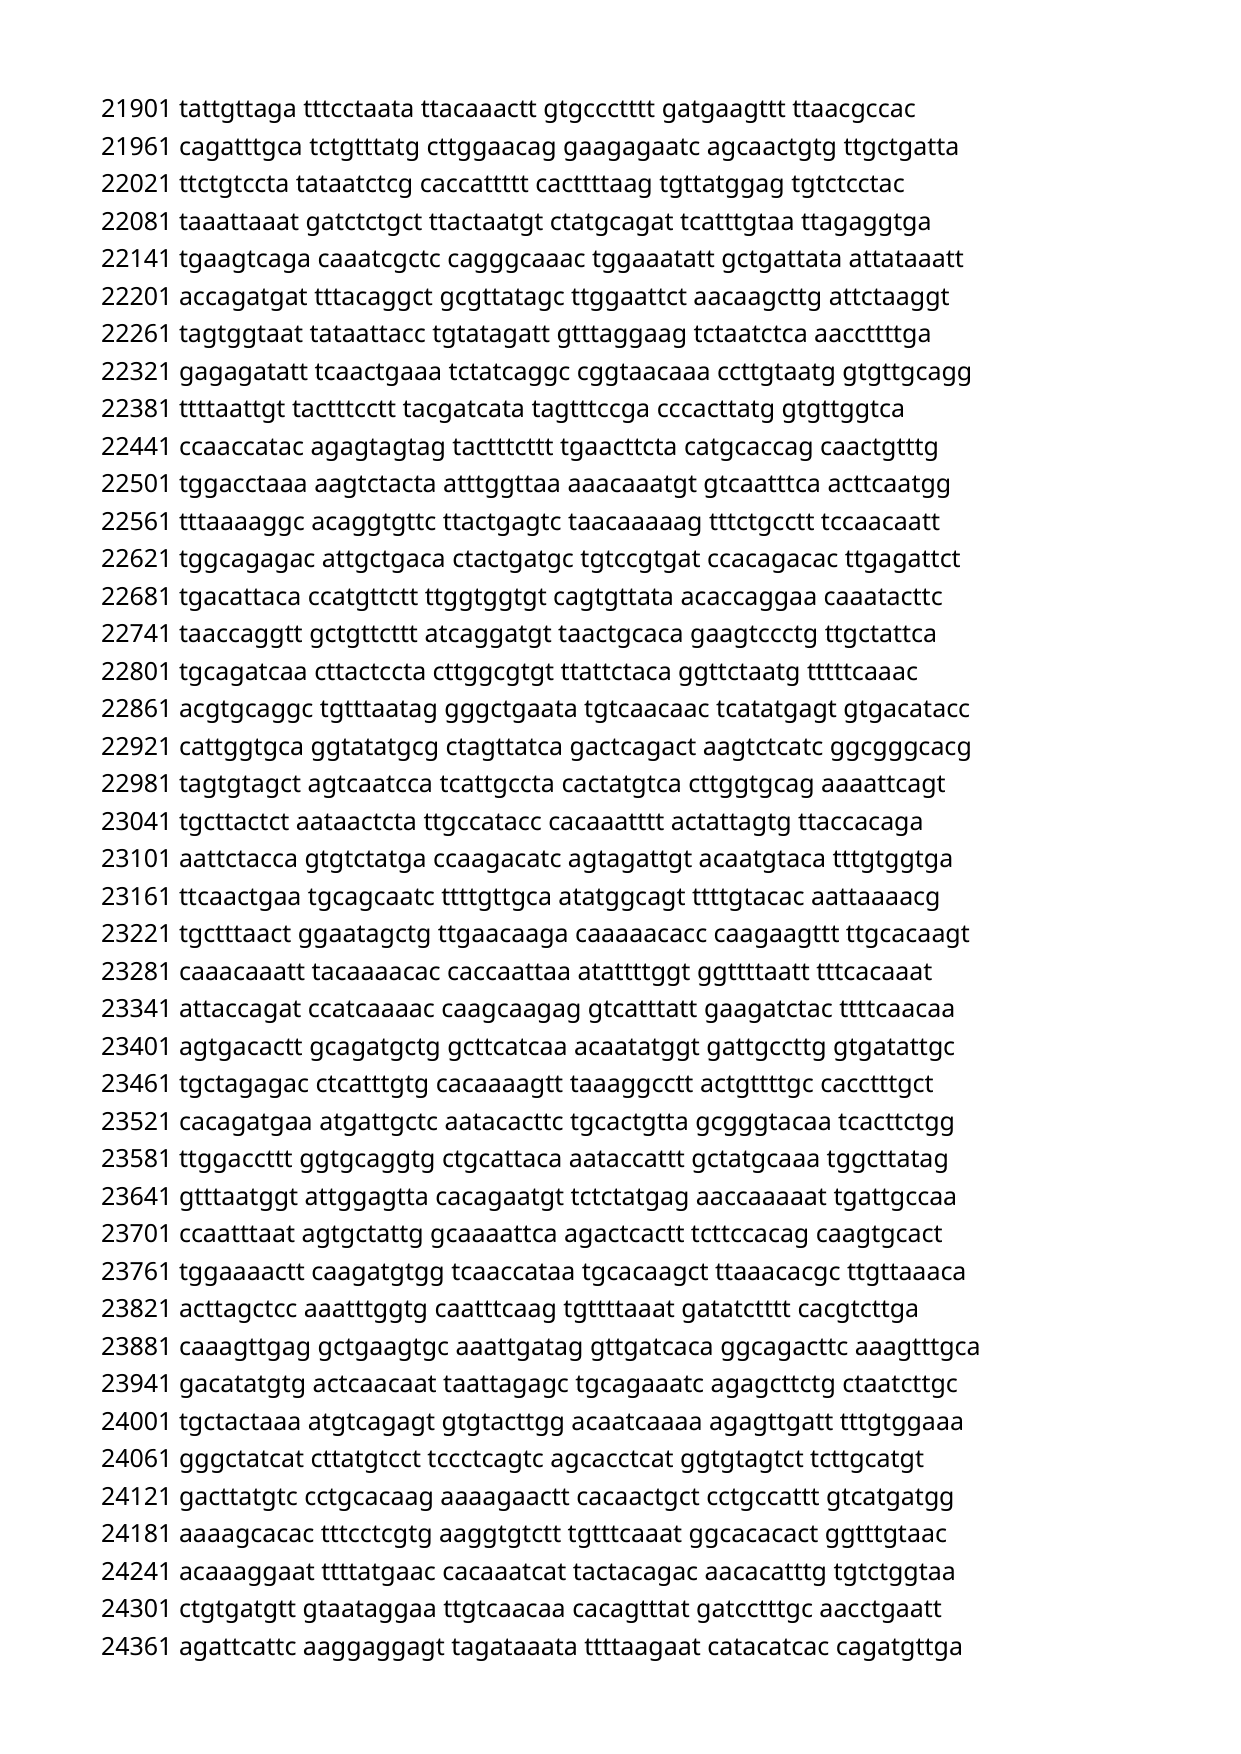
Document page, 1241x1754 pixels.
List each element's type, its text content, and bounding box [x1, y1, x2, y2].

text 23701 ccaatttaat agtgctattg gcaaaattca agactcactt tcttccacag caagtgcact [75, 1214, 1165, 1252]
text 22321 gagagatatt tcaactgaaa tctatcaggc cggtaacaaa ccttgtaatg gtgttgcagg [75, 352, 1165, 389]
text 23101 aattctacca gtgtctatga ccaagacatc agtagattgt acaatgtaca tttgtggtga [75, 839, 1165, 877]
text 24121 gacttatgtc cctgcacaag aaaagaactt cacaactgct cctgccattt gtcatgatgg [75, 1477, 1165, 1514]
text 24241 acaaaggaat ttttatgaac cacaaatcat tactacagac aacacatttg tgtctggtaa [75, 1552, 1165, 1589]
text 22921 cattggtgca ggtatatgcg ctagttatca gactcagact aagtctcatc ggcgggcacg [75, 727, 1165, 764]
text 23581 ttggaccttt ggtgcaggtg ctgcattaca aataccattt gctatgcaaa tggcttatag [75, 1139, 1165, 1177]
text 22681 tgacattaca ccatgttctt ttggtggtgt cagtgttata acaccaggaa caaatacttc [75, 577, 1165, 614]
text 23941 gacatatgtg actcaacaat taattagagc tgcagaaatc agagcttctg ctaatcttgc [75, 1364, 1165, 1402]
text 22201 accagatgat tttacaggct gcgttatagc ttggaattct aacaagcttg attctaaggt [75, 277, 1165, 314]
text 22741 taaccaggtt gctgttcttt atcaggatgt taactgcaca gaagtccctg ttgctattca [75, 614, 1165, 652]
text 23401 agtgacactt gcagatgctg gcttcatcaa acaatatggt gattgccttg gtgatattgc [75, 1027, 1165, 1064]
text 23521 cacagatgaa atgattgctc aatacacttc tgcactgtta gcgggtacaa tcacttctgg [75, 1102, 1165, 1139]
text 22261 tagtggtaat tataattacc tgtatagatt gtttaggaag tctaatctca aaccttttga [75, 314, 1165, 352]
text 22861 acgtgcaggc tgtttaatag gggctgaata tgtcaacaac tcatatgagt gtgacatacc [75, 689, 1165, 727]
text 21901 tattgttaga tttcctaata ttacaaactt gtgccctttt gatgaagttt ttaacgccac [75, 89, 1165, 127]
text 22141 tgaagtcaga caaatcgctc cagggcaaac tggaaatatt gctgattata attataaatt [75, 239, 1165, 277]
text 22621 tggcagagac attgctgaca ctactgatgc tgtccgtgat ccacagacac ttgagattct [75, 539, 1165, 577]
text 23461 tgctagagac ctcatttgtg cacaaaagtt taaaggcctt actgttttgc cacctttgct [75, 1064, 1165, 1102]
text 21961 cagatttgca tctgtttatg cttggaacag gaagagaatc agcaactgtg ttgctgatta [75, 127, 1165, 164]
text 23281 caaacaaatt tacaaaacac caccaattaa atattttggt ggttttaatt tttcacaaat [75, 952, 1165, 989]
text 22381 ttttaattgt tactttcctt tacgatcata tagtttccga cccacttatg gtgttggtca [75, 389, 1165, 427]
text 23221 tgctttaact ggaatagctg ttgaacaaga caaaaacacc caagaagttt ttgcacaagt [75, 914, 1165, 952]
text 23761 tggaaaactt caagatgtgg tcaaccataa tgcacaagct ttaaacacgc ttgttaaaca [75, 1252, 1165, 1289]
text 22441 ccaaccatac agagtagtag tactttcttt tgaacttcta catgcaccag caactgtttg [75, 427, 1165, 464]
text 24181 aaaagcacac tttcctcgtg aaggtgtctt tgtttcaaat ggcacacact ggtttgtaac [75, 1514, 1165, 1552]
text 22981 tagtgtagct agtcaatcca tcattgccta cactatgtca cttggtgcag aaaattcagt [75, 764, 1165, 802]
text 23821 acttagctcc aaatttggtg caatttcaag tgttttaaat gatatctttt cacgtcttga [75, 1289, 1165, 1327]
text 23341 attaccagat ccatcaaaac caagcaagag gtcatttatt gaagatctac ttttcaacaa [75, 989, 1165, 1027]
text 22801 tgcagatcaa cttactccta cttggcgtgt ttattctaca ggttctaatg tttttcaaac [75, 652, 1165, 689]
text 22081 taaattaaat gatctctgct ttactaatgt ctatgcagat tcatttgtaa ttagaggtga [75, 202, 1165, 239]
text 22021 ttctgtccta tataatctcg caccattttt cacttttaag tgttatggag tgtctcctac [75, 164, 1165, 202]
text 23041 tgcttactct aataactcta ttgccatacc cacaaatttt actattagtg ttaccacaga [75, 802, 1165, 839]
text 23161 ttcaactgaa tgcagcaatc ttttgttgca atatggcagt ttttgtacac aattaaaacg [75, 877, 1165, 914]
text 24361 agattcattc aaggaggagt tagataaata ttttaagaat catacatcac cagatgttga [75, 1627, 1165, 1664]
text 22501 tggacctaaa aagtctacta atttggttaa aaacaaatgt gtcaatttca acttcaatgg [75, 464, 1165, 502]
text 24001 tgctactaaa atgtcagagt gtgtacttgg acaatcaaaa agagttgatt tttgtggaaa [75, 1402, 1165, 1439]
text 23641 gtttaatggt attggagtta cacagaatgt tctctatgag aaccaaaaat tgattgccaa [75, 1177, 1165, 1214]
text 22561 tttaaaaggc acaggtgttc ttactgagtc taacaaaaag tttctgcctt tccaacaatt [75, 502, 1165, 539]
text 23881 caaagttgag gctgaagtgc aaattgatag gttgatcaca ggcagacttc aaagtttgca [75, 1327, 1165, 1364]
text 24061 gggctatcat cttatgtcct tccctcagtc agcacctcat ggtgtagtct tcttgcatgt [75, 1439, 1165, 1477]
text 24301 ctgtgatgtt gtaataggaa ttgtcaacaa cacagtttat gatcctttgc aacctgaatt [75, 1589, 1165, 1627]
